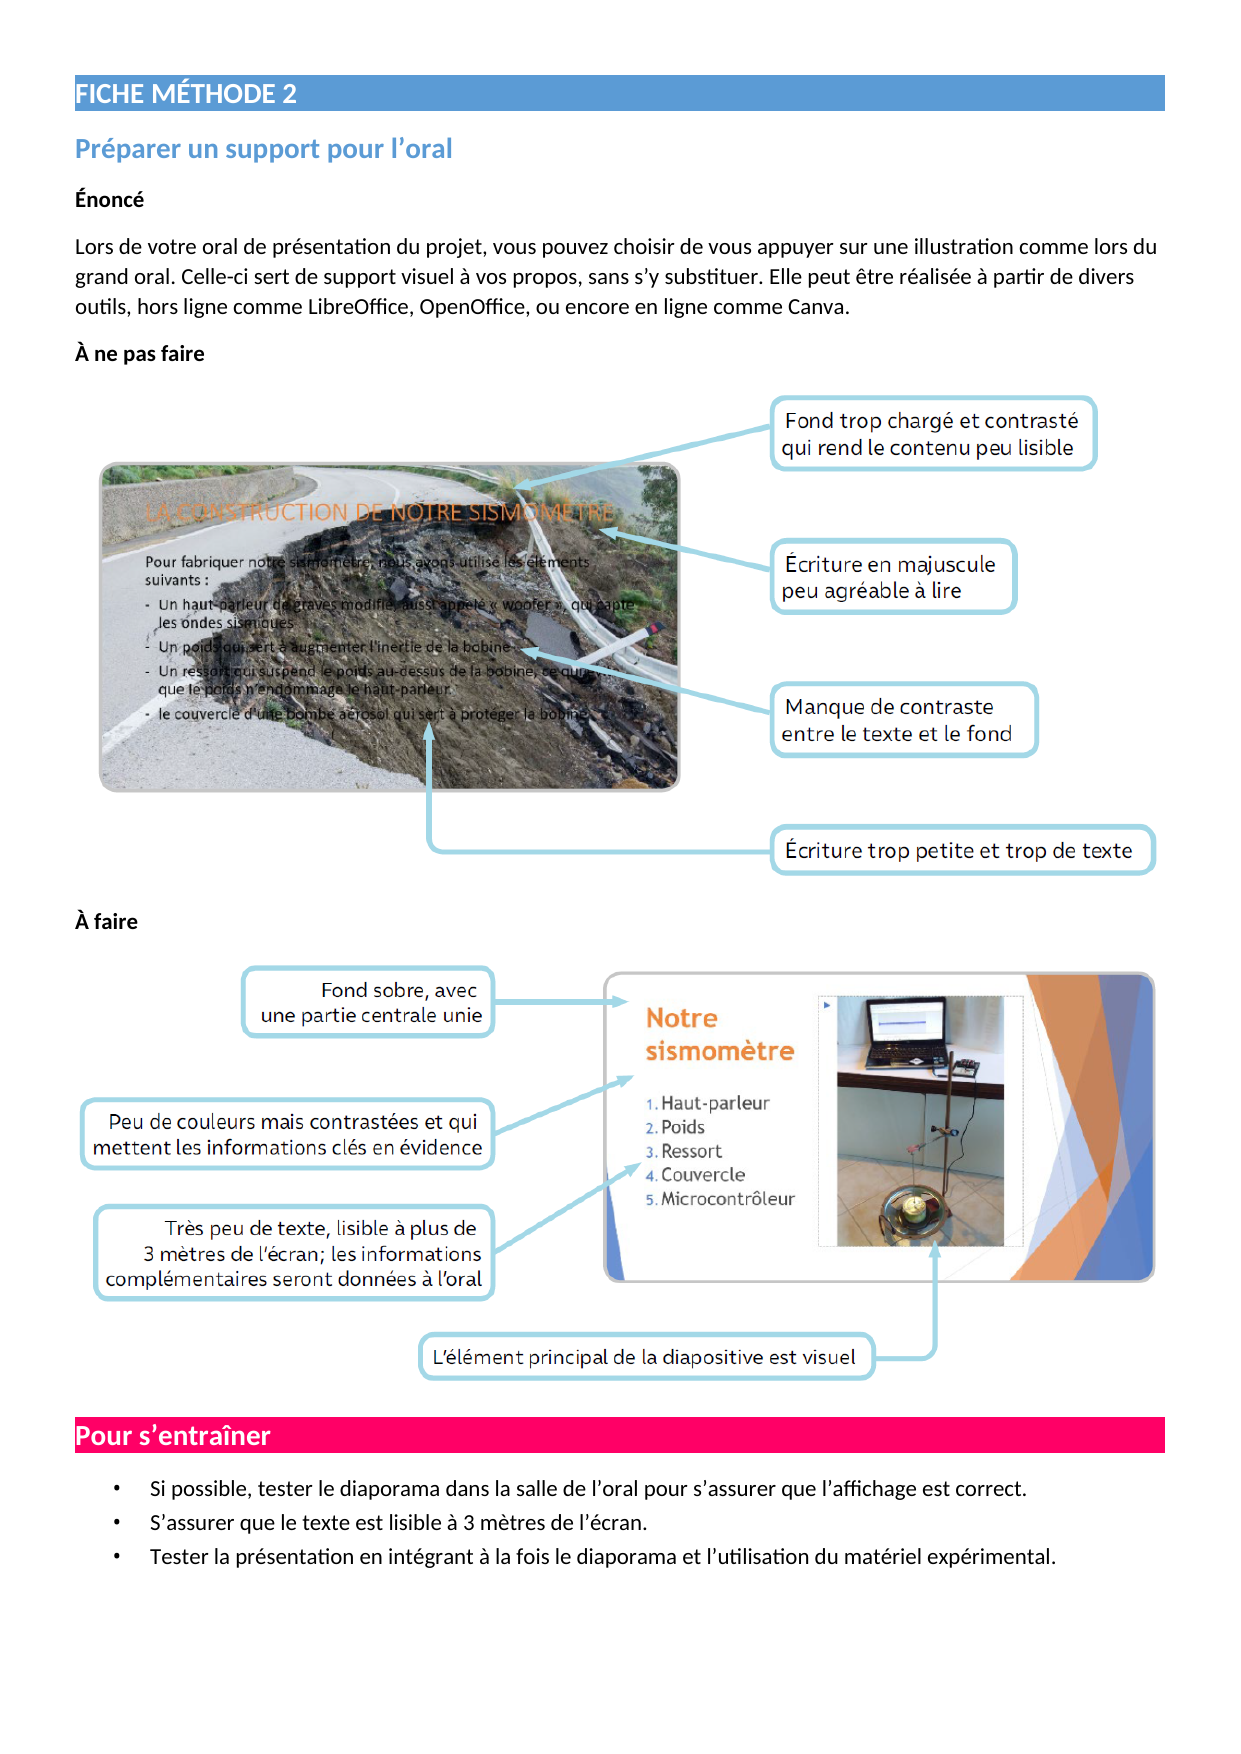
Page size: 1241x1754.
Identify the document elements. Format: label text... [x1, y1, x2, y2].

text Préparer un support pour l’oral [75, 130, 1165, 166]
list Tester la présentation en intégrant à la fois le diaporama et l’utilisation du matériel expérimental. [112, 1540, 1165, 1571]
text Énoncé [75, 185, 1165, 213]
text Lors de votre oral de présentation du projet, vous pouvez choisir de vous appuyer sur une illustration comme lors du grand oral. Celle-ci sert de support visuel à vos propos, sans s’y substituer. Elle peut être réalisée à partir de divers outils, hors ligne comme LibreOffice, OpenOffice, ou encore en ligne comme Canva. [75, 232, 1165, 321]
text À faire [75, 907, 1165, 935]
picture [75, 953, 1166, 1399]
picture [75, 386, 1166, 889]
list S’assurer que le texte est lisible à 3 mètres de l’écran. [112, 1506, 1165, 1537]
text FICHE MÉTHODE 2 [75, 75, 1165, 111]
text À ne pas faire [75, 339, 1165, 367]
text Pour s’entraîner [75, 1417, 1165, 1453]
list Si possible, tester le diaporama dans la salle de l’oral pour s’assurer que l’affichage est correct. [112, 1472, 1165, 1503]
